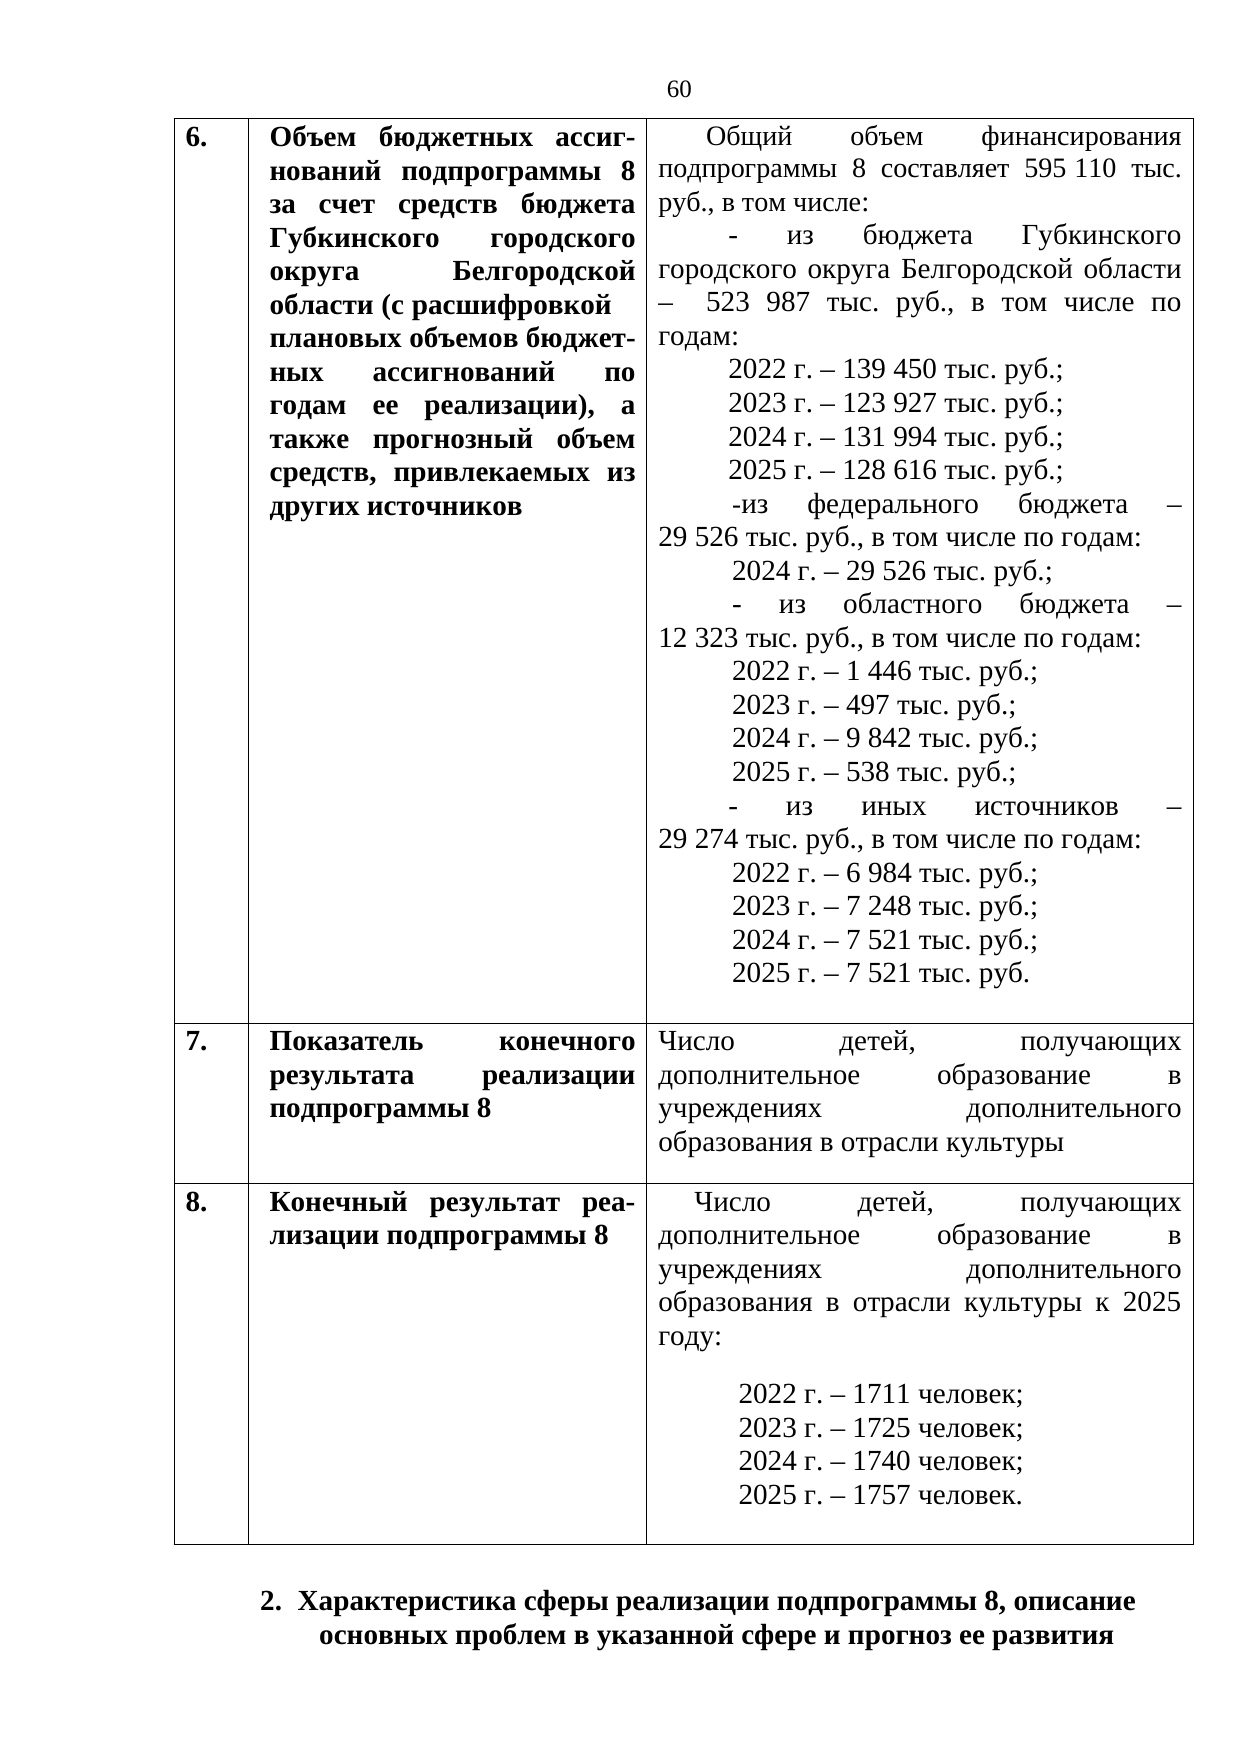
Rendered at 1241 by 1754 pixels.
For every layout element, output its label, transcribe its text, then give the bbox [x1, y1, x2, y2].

table_cell Число детей, получающих дополнительное образование в учреждениях дополнительного образования в отрасли культуры к 2025 году: 2022 г. – 1711 человек; . – 1725 человек; . – 1740 человек; . – 1757 человек. [647, 1184, 1193, 1544]
list Характеристика сферы реализации подпрограммы 8, описание основных проблем в указанной сфере и прогноз ее развития [215, 1583, 1181, 1651]
table_cell Показатель конечного результата реализации подпрограммы 8 [249, 1024, 646, 1183]
table_cell 7. [175, 1024, 248, 1183]
table_cell Объем бюджетных ассиг-нований подпрограммы 8 за счет средств бюджета Губкинского городского округа Белгородской области (с расшифровкой плановых объемов бюджет-ных ассигнований по годам ее реализации), а также прогнозный объем средств, привлекаемых из других источников [249, 119, 646, 1022]
table_cell 6. [175, 119, 248, 1022]
table_cell Конечный результат реа-лизации подпрограммы 8 [249, 1184, 646, 1544]
table_cell 8. [175, 1184, 248, 1544]
table_cell Число детей, получающих дополнительное образование в учреждениях дополнительного образования в отрасли культуры [647, 1024, 1193, 1183]
table_cell Общий объем финансирования подпрограммы 8 составляет 595 110 тыс. руб., в том числе: - из бюджета Губкинского городского округа Белгородской области – 523 987 тыс. руб., в том числе по годам: . – 139 450 тыс. руб.; . – 123 927 тыс. руб.; . – 131 994 тыс. руб.; . – 128 616 тыс. руб.; -из федерального бюджета – 29 526 тыс. руб., в том числе по годам: 2024 г. – 29 526 тыс. руб.; - из областного бюджета – 12 323 тыс. руб., в том числе по годам: 2022 г. – 1 446 тыс. руб.; 2023 г. – 497 тыс. руб.; 2024 г. – 9 842 тыс. руб.; 2025 г. – 538 тыс. руб.; - из иных источников – 29 274 тыс. руб., в том числе по годам: . – 6 984 тыс. руб.; . – 7 248 тыс. руб.; . – 7 521 тыс. руб.; . – 7 521 тыс. руб. [647, 119, 1193, 1022]
